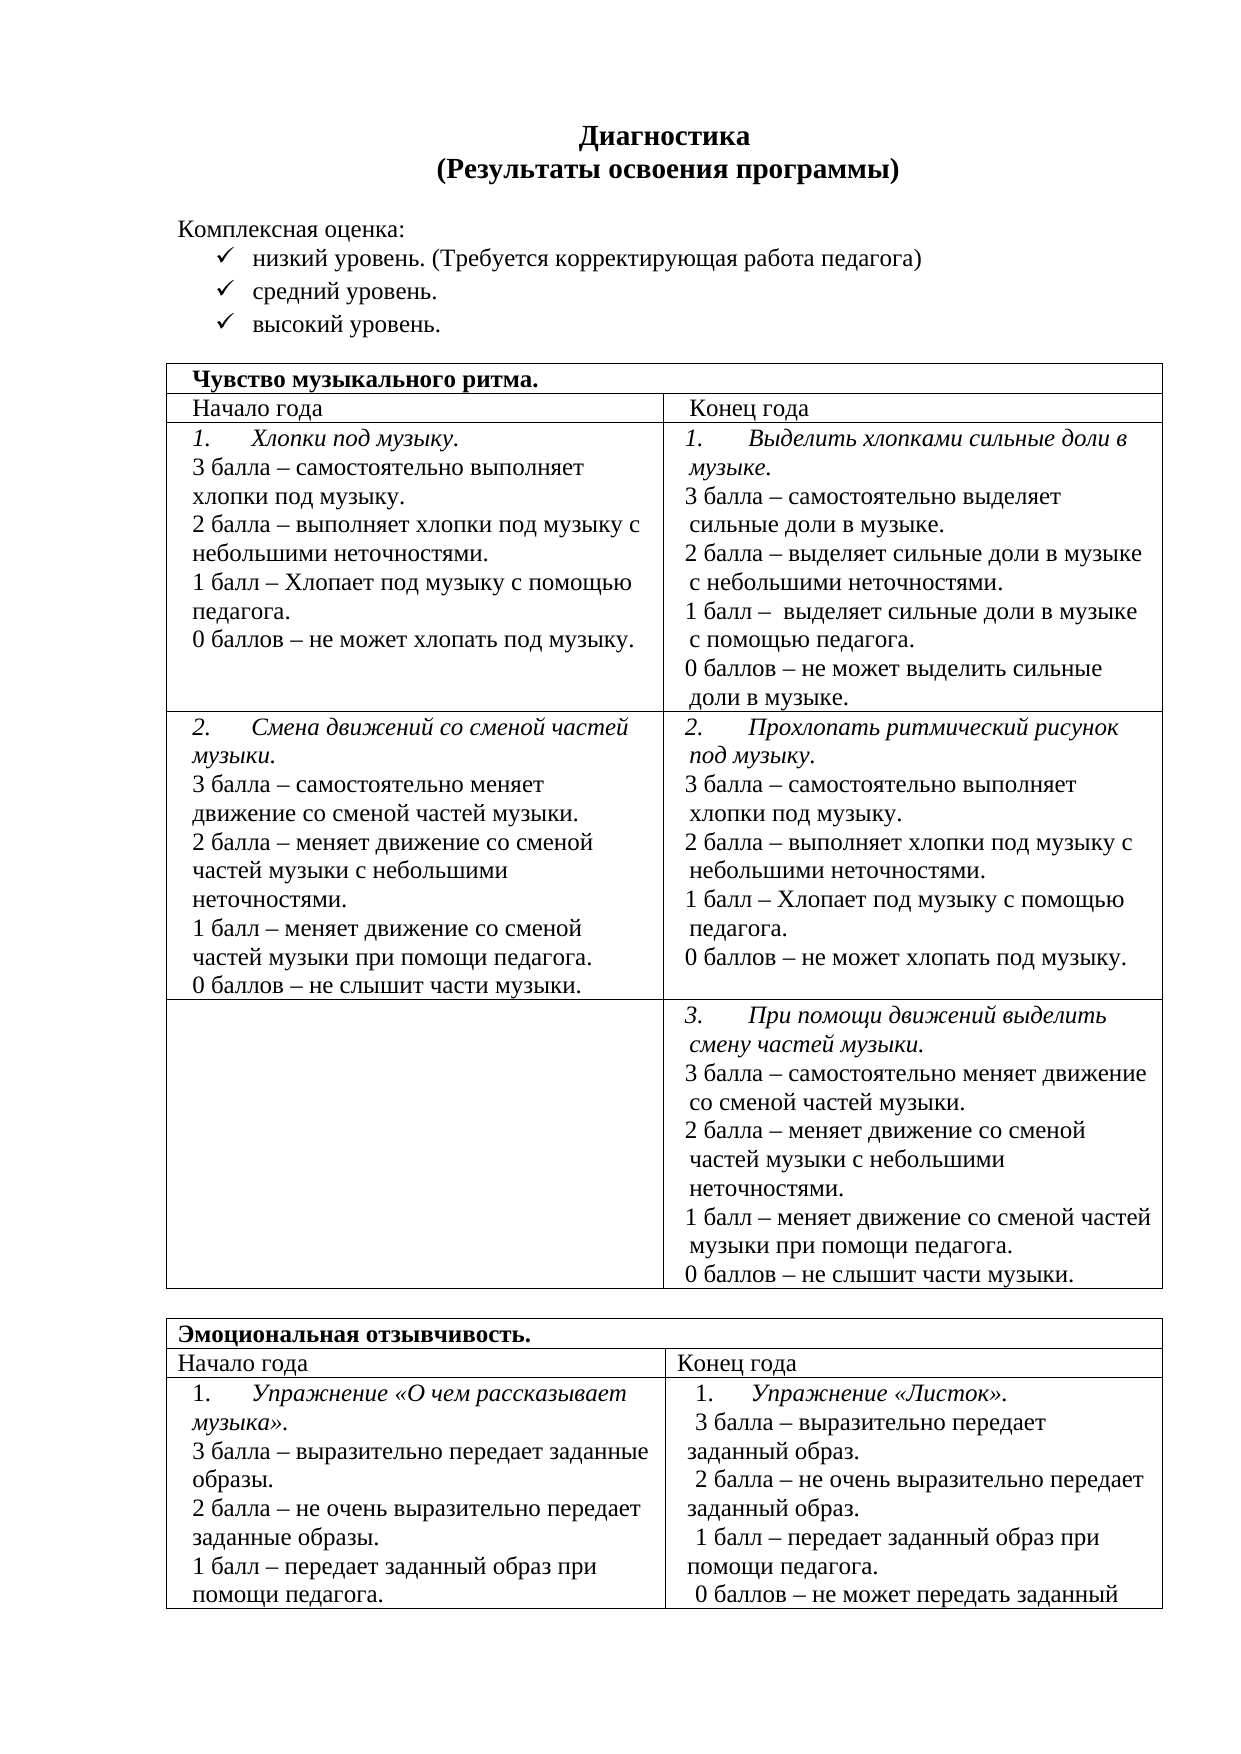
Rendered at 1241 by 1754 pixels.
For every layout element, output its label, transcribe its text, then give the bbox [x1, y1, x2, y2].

text Диагностика [177, 118, 1152, 152]
table_cell Начало года [167, 1349, 665, 1377]
list высокий уровень. [215, 309, 1152, 337]
text (Результаты освоения программы) [177, 152, 1152, 185]
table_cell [666, 1378, 1162, 1608]
list низкий уровень. (Требуется корректирующая работа педагога) [215, 243, 1152, 271]
table_header Эмоциональная отзывчивость. [167, 1319, 1162, 1347]
table_cell При помощи движений выделить смену частей музыки. 3 балла – самостоятельно меняет движение со сменой частей музыки. 2 балла – меняет движение со сменой частей музыки с небольшими неточностями. 1 балл – меняет движение со сменой частей музыки при помощи педагога. 0 баллов – не слышит части музыки. [664, 1000, 1162, 1288]
table_cell Смена движений со сменой частей музыки. 3 балла – самостоятельно меняет движение со сменой частей музыки. 2 балла – меняет движение со сменой частей музыки с небольшими неточностями. 1 балл – меняет движение со сменой частей музыки при помощи педагога. 0 баллов – не слышит части музыки. [167, 712, 663, 999]
table_cell Конец года [664, 394, 1162, 422]
table_cell Выделить хлопками сильные доли в музыке. 3 балла – самостоятельно выделяет сильные доли в музыке. 2 балла – выделяет сильные доли в музыке с небольшими неточностями. 1 балл – выделяет сильные доли в музыке с помощью педагога. 0 баллов – не может выделить сильные доли в музыке. [664, 423, 1162, 711]
list средний уровень. [215, 276, 1152, 304]
table_header Чувство музыкального ритма. [167, 364, 1162, 392]
table_cell Прохлопать ритмический рисунок под музыку. 3 балла – самостоятельно выполняет хлопки под музыку. 2 балла – выполняет хлопки под музыку с небольшими неточностями. 1 балл – Хлопает под музыку с помощью педагога. 0 баллов – не может хлопать под музыку. [664, 712, 1162, 999]
table_cell [167, 1000, 663, 1288]
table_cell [167, 1378, 665, 1608]
text Комплексная оценка: [177, 214, 1152, 243]
table_cell Хлопки под музыку. 3 балла – самостоятельно выполняет хлопки под музыку. 2 балла – выполняет хлопки под музыку с небольшими неточностями. 1 балл – Хлопает под музыку с помощью педагога. 0 баллов – не может хлопать под музыку. [167, 423, 663, 711]
table_cell Конец года [666, 1349, 1162, 1377]
table_cell Начало года [167, 394, 663, 422]
